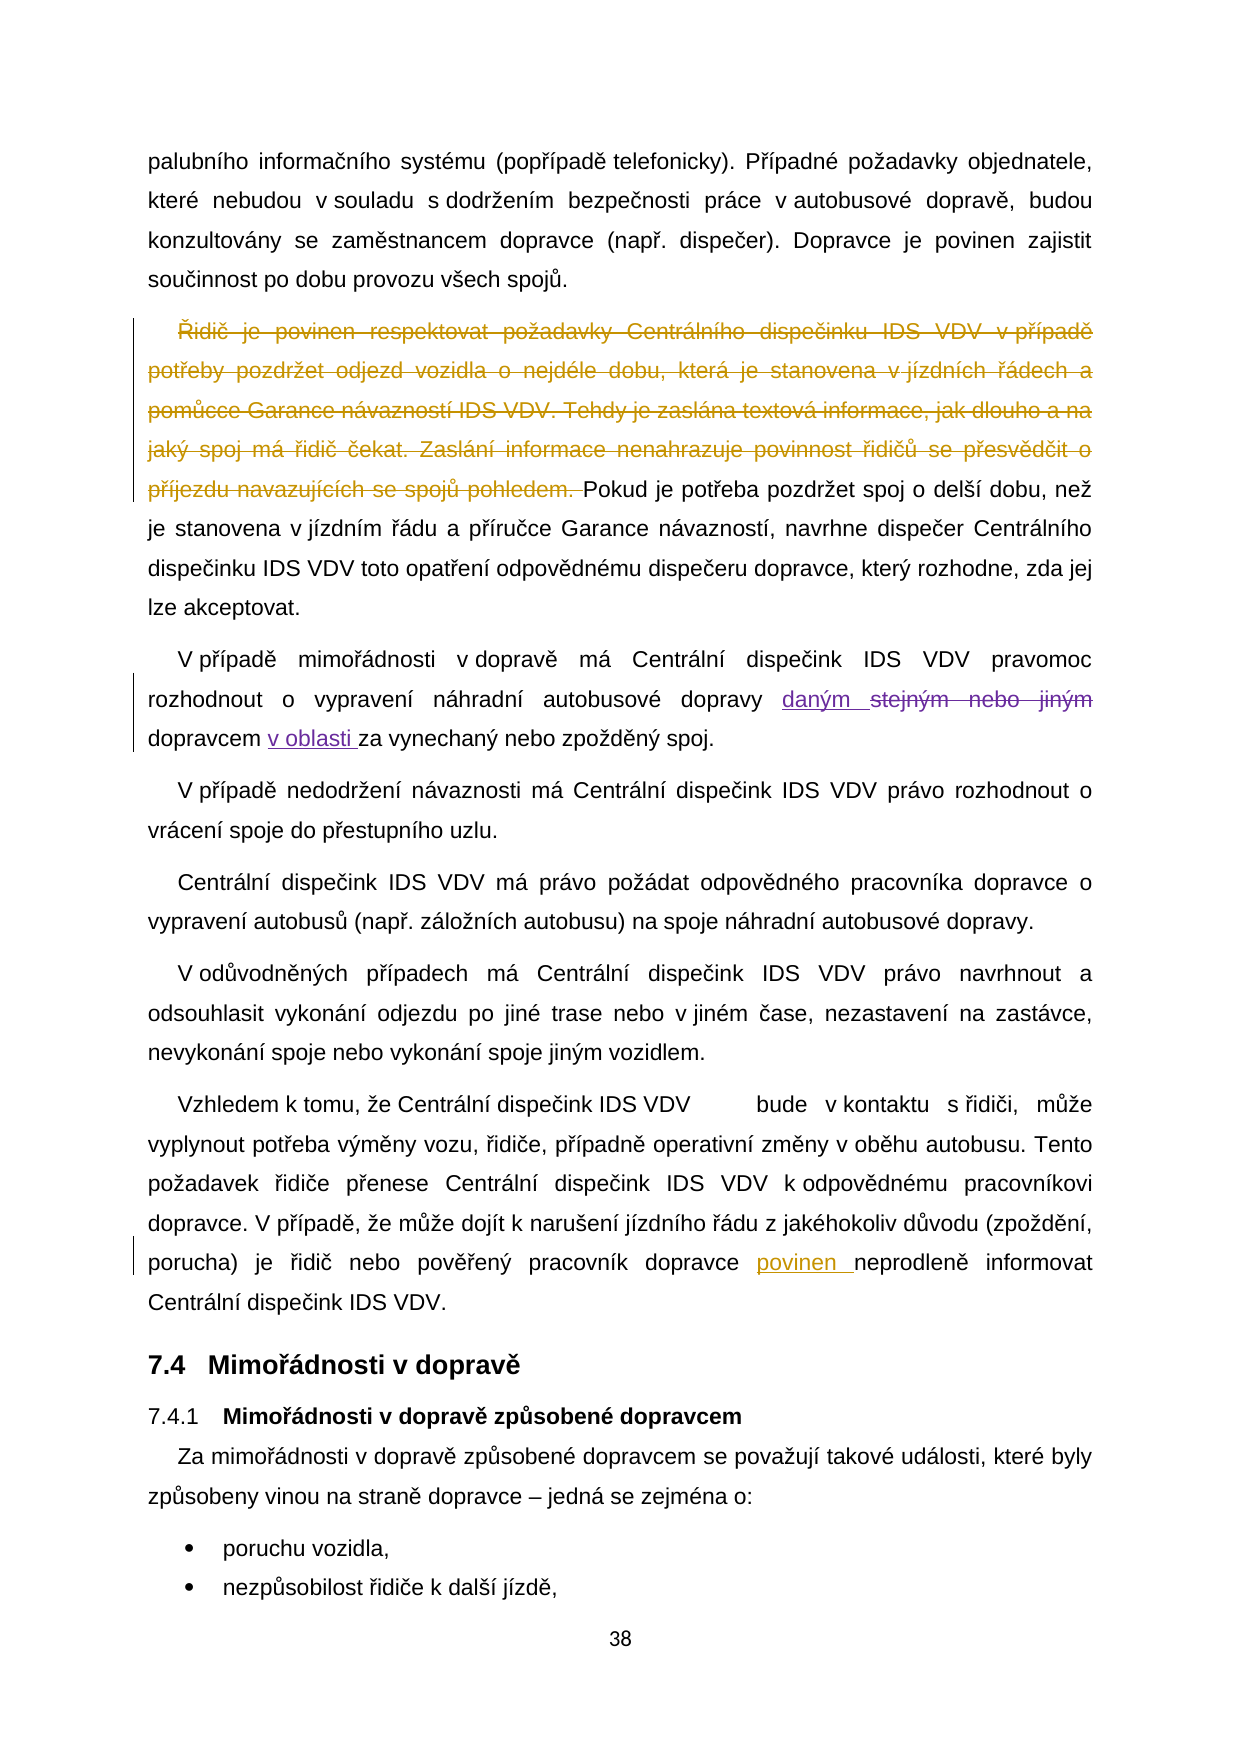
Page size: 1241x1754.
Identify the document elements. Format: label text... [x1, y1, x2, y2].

text V případě mimořádnosti v dopravě má Centrální dispečink IDS VDV pravomoc rozhodnout o vypravení náhradní autobusové dopravy dopravcem za vynechaný nebo zpožděný spoj. [148, 646, 1093, 752]
text Pokud je potřeba pozdržet spoj o delší dobu, než je stanovena v jízdním řádu a příručce Garance návazností, navrhne dispečer Centrálního dispečinku IDS VDV toto opatření odpovědnému dispečeru dopravce, který rozhodne, zda jej lze akceptovat. [148, 318, 1093, 372]
text Vzhledem k tomu, že Centrální dispečink IDS VDV bude v kontaktu s řidiči, může vyplynout potřeba výměny vozu, řidiče, případně operativní změny v oběhu autobusu. Tento požadavek řidiče přenese Centrální dispečink IDS VDV k odpovědnému pracovníkovi dopravce. V případě, že může dojít k narušení jízdního řádu z jakéhokoliv důvodu (zpoždění, porucha) je řidič nebo pověřený pracovník dopravce neprodleně informovat Centrální dispečink IDS VDV. [148, 1091, 1093, 1315]
subtitle Mimořádnosti v dopravě [148, 1349, 1093, 1380]
text Centrální dispečink IDS VDV má právo požádat odpovědného pracovníka dopravce o vypravení autobusů (např. záložních autobusu) na spoje náhradní autobusové dopravy. [148, 869, 1093, 934]
subtitle Mimořádnosti v dopravě způsobené dopravcem [148, 1403, 1093, 1429]
list nezpůsobilost řidiče k další jízdě, [185, 1574, 1093, 1601]
text V případě nedodržení návaznosti má Centrální dispečink IDS VDV právo rozhodnout o vrácení spoje do přestupního uzlu. [148, 777, 1093, 843]
text V odůvodněných případech má Centrální dispečink IDS VDV právo navrhnout a odsouhlasit vykonání odjezdu po jiné trase nebo v jiném čase, nezastavení na zastávce, nevykonání spoje nebo vykonání spoje jiným vozidlem. [148, 960, 1093, 1066]
list poruchu vozidla, [185, 1535, 1093, 1561]
text Pokud je potřeba pozdržet spoj o delší dobu, než je stanovena v jízdním řádu a příručce Garance návazností, navrhne dispečer Centrálního dispečinku IDS VDV toto opatření odpovědnému dispečeru dopravce, který rozhodne, zda jej lze akceptovat. [148, 373, 1093, 621]
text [148, 148, 1093, 292]
text Za mimořádnosti v dopravě způsobené dopravcem se považují takové události, které byly způsobeny vinou na straně dopravce – jedná se zejména o: [148, 1443, 1093, 1509]
